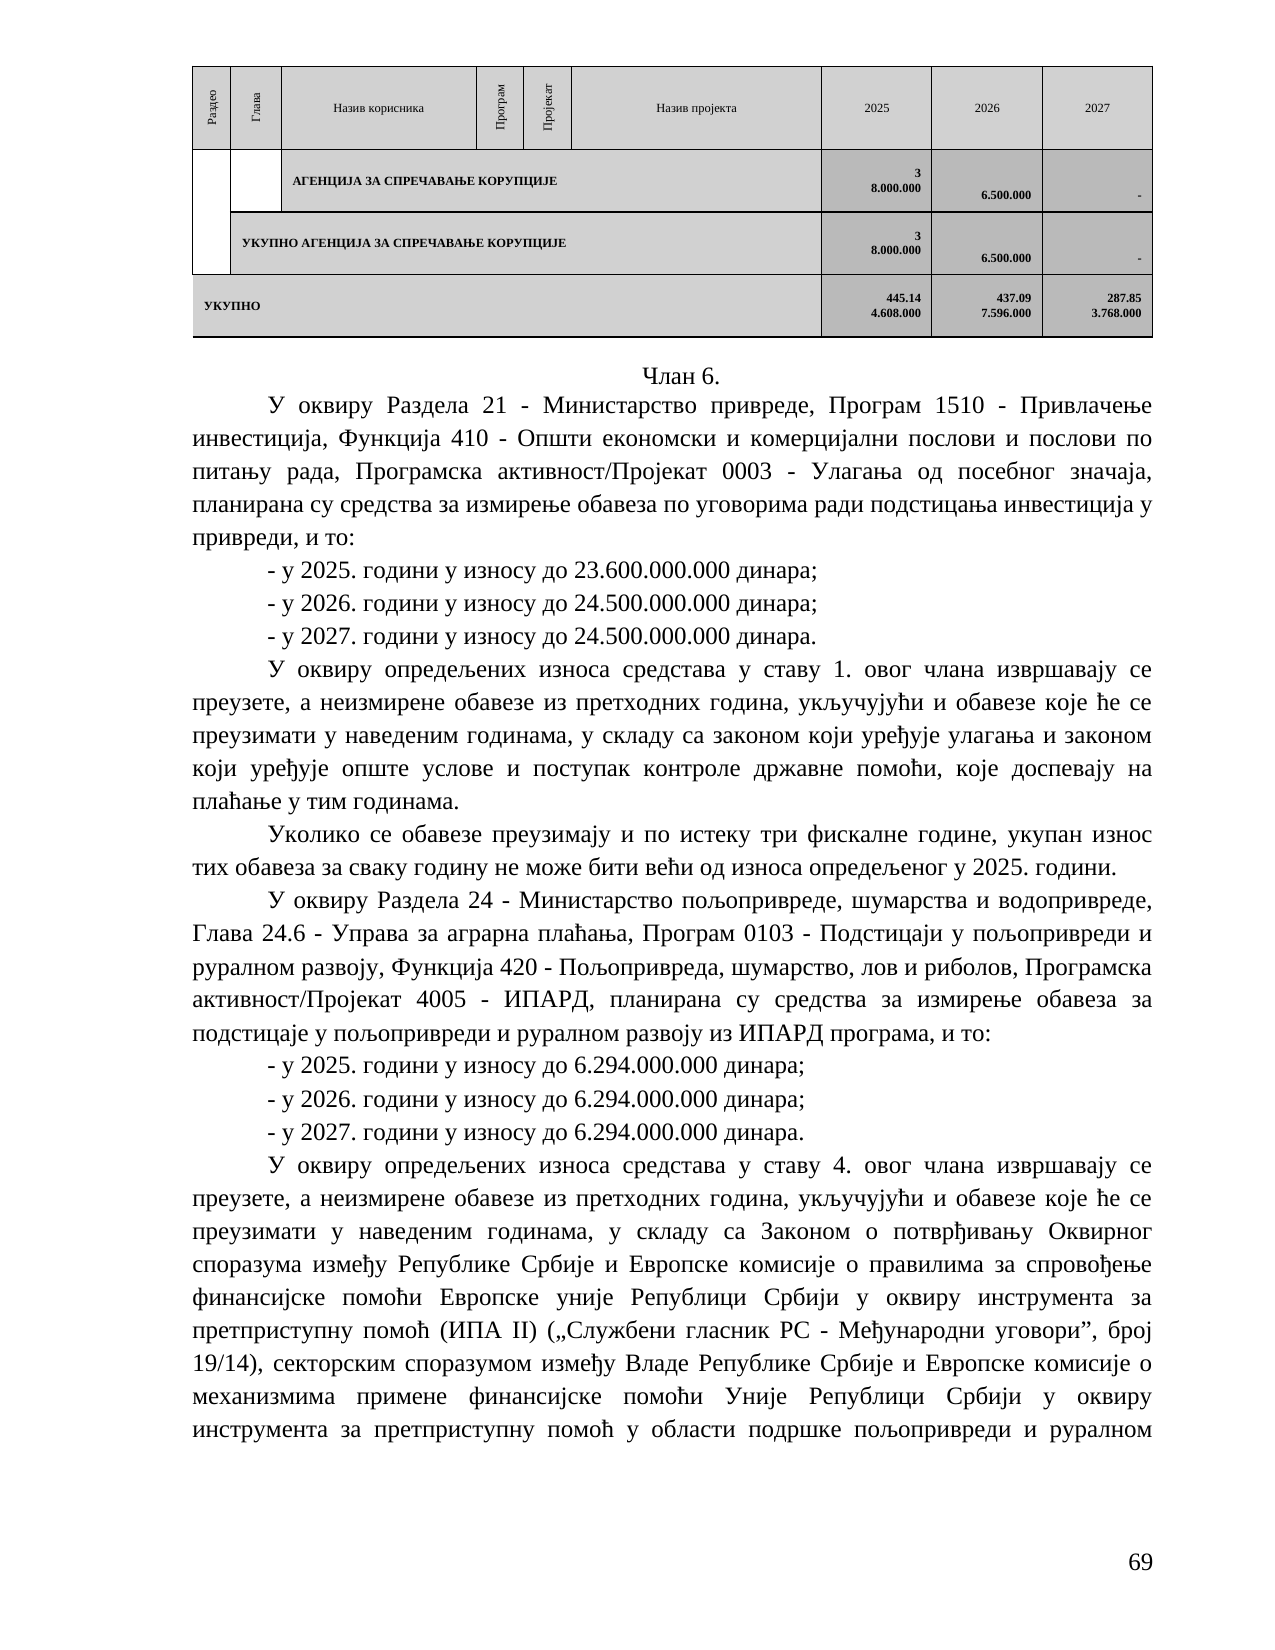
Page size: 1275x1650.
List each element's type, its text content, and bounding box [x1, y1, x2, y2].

text - у 2025. години у износу до 6.294.000.000 динара; [192, 1051, 1153, 1079]
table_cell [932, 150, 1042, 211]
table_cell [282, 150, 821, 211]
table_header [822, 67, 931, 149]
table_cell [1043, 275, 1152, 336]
text - у 2025. години у износу до 23.600.000.000 динара; [192, 555, 1153, 584]
text - у 2026. години у износу до 24.500.000.000 динара; [192, 588, 1153, 617]
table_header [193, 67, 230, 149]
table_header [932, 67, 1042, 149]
text - у 2026. години у износу до 6.294.000.000 динара; [192, 1084, 1153, 1112]
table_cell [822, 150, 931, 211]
text У оквиру Раздела 24 - Министарство пољопривреде, шумарства и водопривреде, Глава 24.6 - Управа за аграрна плаћања, Програм 0103 - Подстицаји у пољопривреди и руралном развоју, Функција 420 - Пољопривреда, шумарство, лов и риболов, Програмска активност/Пројекат 4005 - ИПАРД, планирана су средства за измирење обавеза за подстицаје у пољопривреди и руралном развоју из ИПАРД програма, и то: [192, 886, 1153, 1046]
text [192, 1150, 1153, 1443]
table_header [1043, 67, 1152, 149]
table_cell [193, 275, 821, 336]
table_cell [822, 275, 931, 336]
text Члан 6. [567, 361, 1153, 390]
text - у 2027. години у износу до 24.500.000.000 динара. [192, 621, 1153, 650]
text - у 2027. години у износу до 6.294.000.000 динара. [192, 1117, 1153, 1145]
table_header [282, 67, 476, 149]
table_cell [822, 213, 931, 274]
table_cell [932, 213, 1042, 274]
text У оквиру опредељених износа средстaва у ставу 1. овог члана извршавају се преузете, а неизмирене обавезе из претходних година, укључујући и обавезе које ће се преузимати у наведеним годинама, у складу са законом који уређује улагања и законом који уређује опште услове и поступак контроле државне помоћи, које доспевају на плаћање у тим годинама. [192, 654, 1153, 815]
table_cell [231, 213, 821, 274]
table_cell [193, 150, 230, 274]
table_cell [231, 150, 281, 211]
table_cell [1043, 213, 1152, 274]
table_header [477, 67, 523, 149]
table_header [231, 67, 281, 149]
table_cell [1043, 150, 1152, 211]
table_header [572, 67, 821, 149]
text У оквиру Раздела 21 - Министарство привреде, Програм 1510 - Привлачење инвестиција, Функција 410 - Општи економски и комерцијални послови и послови по питању рада, Програмска активност/Пројекат 0003 - Улагања од посебног значаја, планирана су средства за измирење обавеза по уговорима ради подстицања инвестиција у привреди, и то: [192, 390, 1153, 551]
text Уколико се обавезе преузимају и по истеку три фискалне године, укупан износ тих обавеза за сваку годину не може бити већи од износа опредељеног у 2025. години. [192, 819, 1153, 881]
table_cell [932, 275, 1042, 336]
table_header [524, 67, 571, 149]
